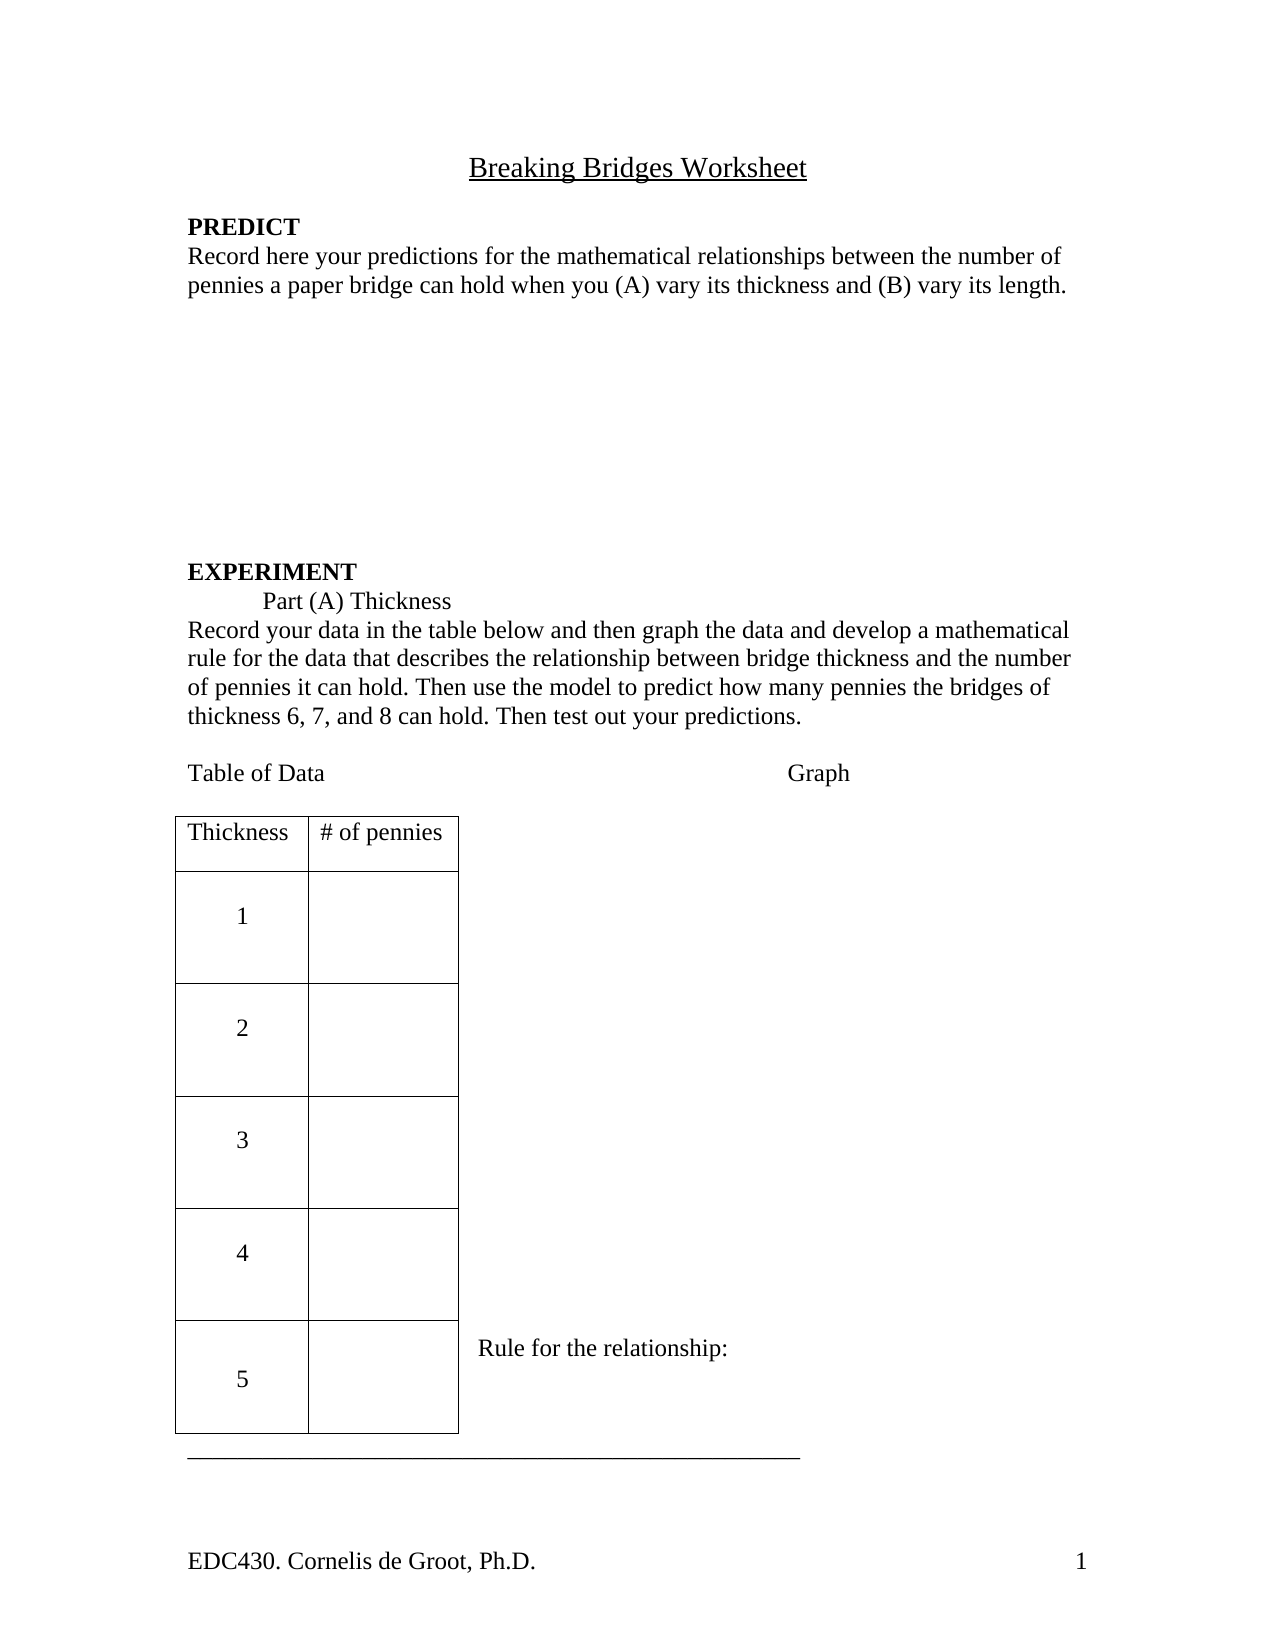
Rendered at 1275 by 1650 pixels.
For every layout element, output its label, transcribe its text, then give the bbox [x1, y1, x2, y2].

text Part (A) Thickness [187, 586, 1087, 615]
table_cell 4 [176, 1209, 308, 1320]
table_cell [309, 872, 458, 983]
text Record here your predictions for the mathematical relationships between the number of pennies a paper bridge can hold when you (A) vary its thickness and (B) vary its length. [187, 241, 1087, 298]
table_cell 1 [176, 872, 308, 983]
text Breaking Bridges Worksheet [187, 150, 1087, 183]
table_cell [309, 1321, 458, 1432]
text Record your data in the table below and then graph the data and develop a mathematical rule for the data that describes the relationship between bridge thickness and the number of pennies it can hold. Then use the model to predict how many pennies the bridges of thickness 6, 7, and 8 can hold. Then test out your predictions. [187, 615, 1087, 730]
table_cell [309, 1097, 458, 1208]
table_cell 5 [176, 1321, 308, 1432]
text Table of Data Graph [187, 758, 1087, 787]
table_cell [309, 1209, 458, 1320]
table_header Thickness [176, 817, 308, 871]
table_cell 3 [176, 1097, 308, 1208]
table_cell 2 [176, 984, 308, 1096]
text Rule for the relationship: _________________________________________________ [187, 1333, 1087, 1462]
text EXPERIMENT [187, 557, 1087, 586]
text PREDICT [187, 212, 1087, 241]
table_cell [309, 984, 458, 1096]
table_header # of pennies [309, 817, 458, 871]
